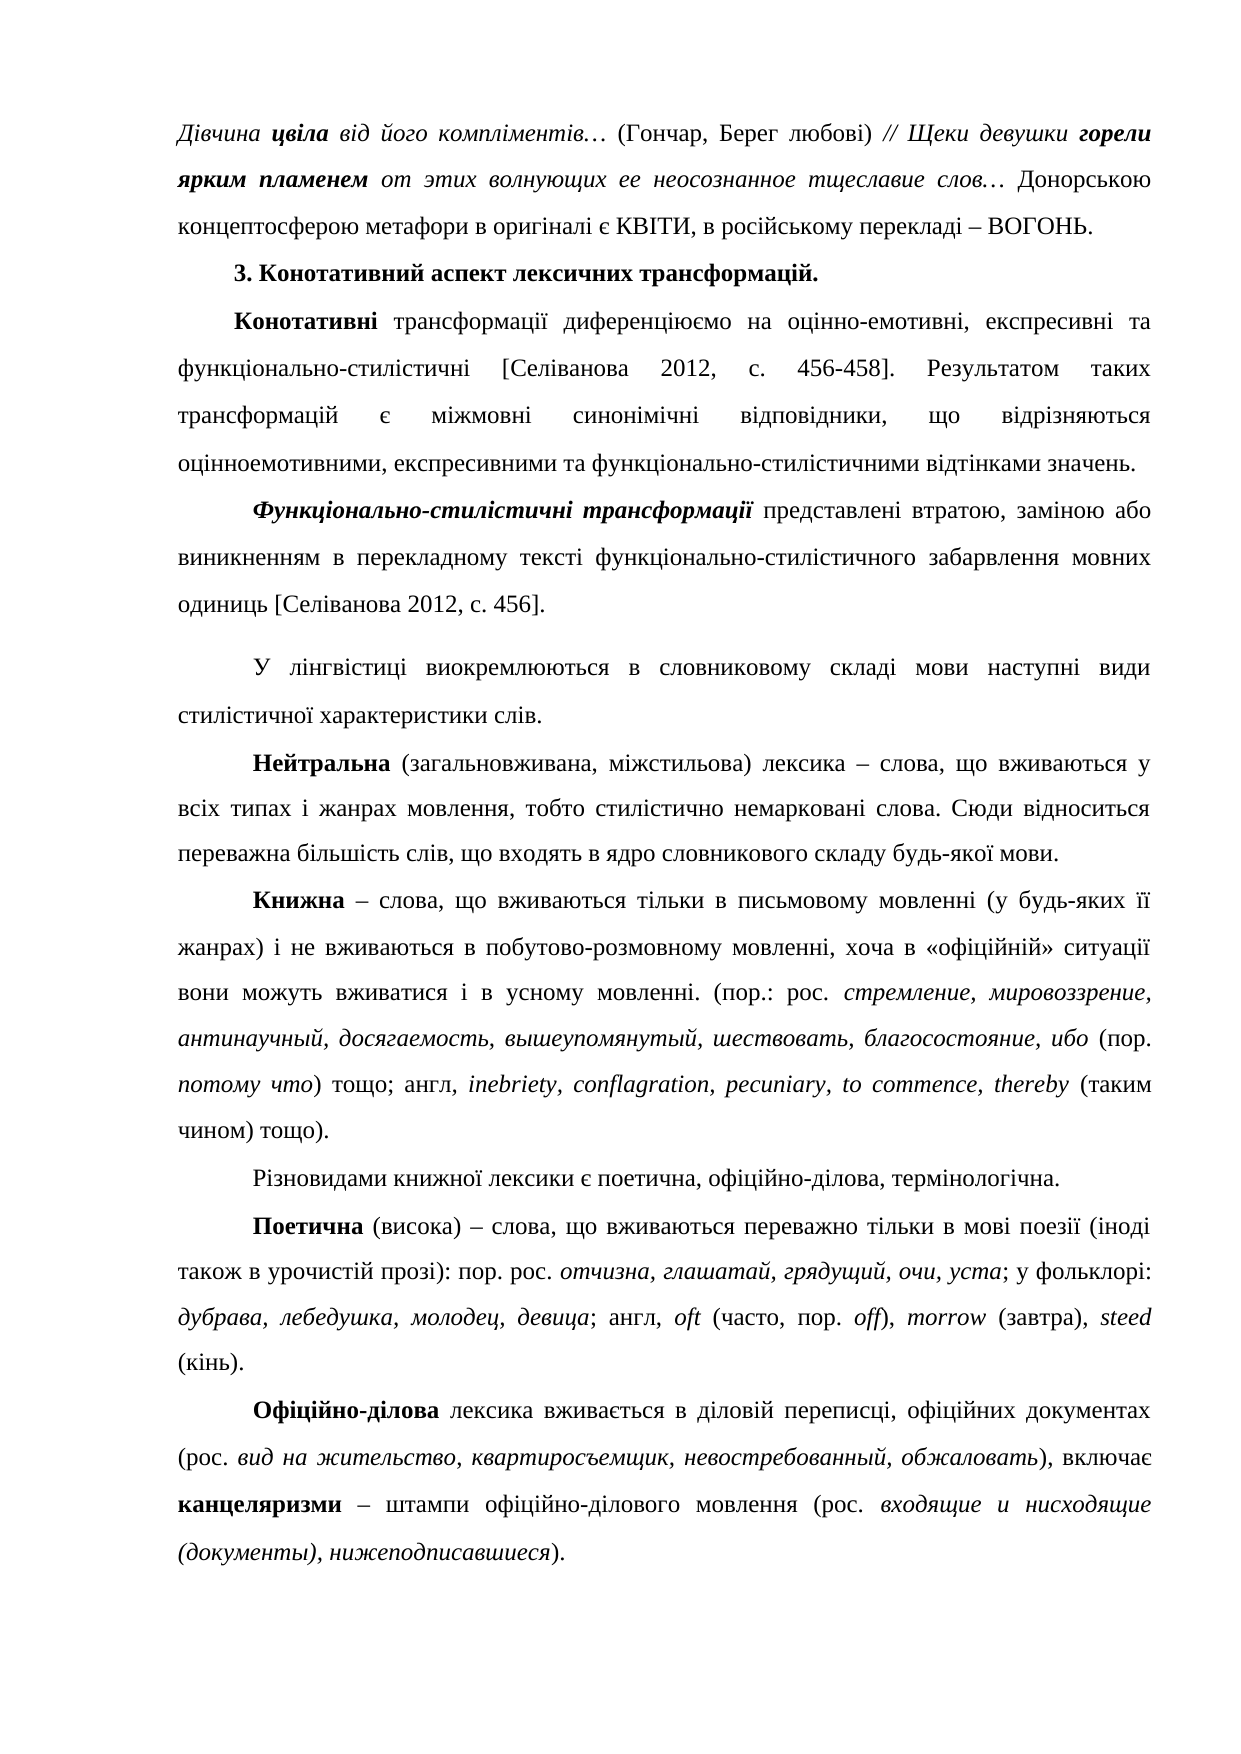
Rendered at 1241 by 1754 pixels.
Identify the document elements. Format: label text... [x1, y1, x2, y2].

text Поетична (висока) – слова, що вживаються переважно тільки в мові поезії (іноді також в урочистій прозі): пор. рос. отчизна, глашатай, грядущий, очи, уста; у фольклорі: дубрава, лебедушка, молодец, девица; англ, oft (часто, пор. off), morrow (завтра), steed (кінь). [178, 1211, 1152, 1376]
text 3. Конотативний аспект лексичних трансформацій. [233, 258, 1153, 287]
text Функціонально-стилістичні трансформації представлені втратою, заміною або виникненням в перекладному тексті функціонально-стилістичного забарвлення мовних одиниць [Селіванова 2012, c. 456]. [178, 495, 1152, 618]
text Різновидами книжної лексики є поетична, офіційно-ділова, термінологічна. [192, 1163, 1121, 1192]
text Конотативні трансформації диференціюємо на оцінно-емотивні, експресивні та функціонально-стилістичні [Селіванова 2012, c. 456-458]. Результатом таких трансформацій є міжмовні синонімічні відповідники, що відрізняються оцінноемотивними, експресивними та функціонально-стилістичними відтінками значень. [178, 306, 1152, 477]
text Офіційно-ділова лексика вживається в діловій переписці, офіційних документах (рос. вид на жительство, квартиросъемщик, невостребованный, обжаловать), включає канцеляризми – штампи офіційно-ділового мовлення (рос. входящие и нисходящие (документы), нижеподписавшиеся). [178, 1395, 1152, 1566]
text У лінгвістиці виокремлюються в словниковому складі мови наступні види стилістичної характеристики слів. [178, 652, 1152, 729]
text Книжна – слова, що вживаються тільки в письмовому мовленні (у будь-яких її жанрах) і не вживаються в побутово-розмовному мовленні, хоча в «офіційній» ситуації вони можуть вживатися і в усному мовленні. (пор.: рос. стремление, мировоззрение, антинаучный, досягаемость, вышеупомянутый, шествовать, благосостояние, ибо (пор. потому что) тощо; англ, inebriety, conflagration, pecuniary, to commence, thereby (таким чином) тощо). [178, 886, 1152, 1144]
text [178, 118, 1151, 239]
text Нейтральна (загальновживана, міжстильова) лексика – слова, що вживаються у всіх типах і жанрах мовлення, тобто стилістично немарковані слова. Сюди відноситься переважна більшість слів, що входять в ядро словникового складу будь-якої мови. [178, 748, 1152, 867]
